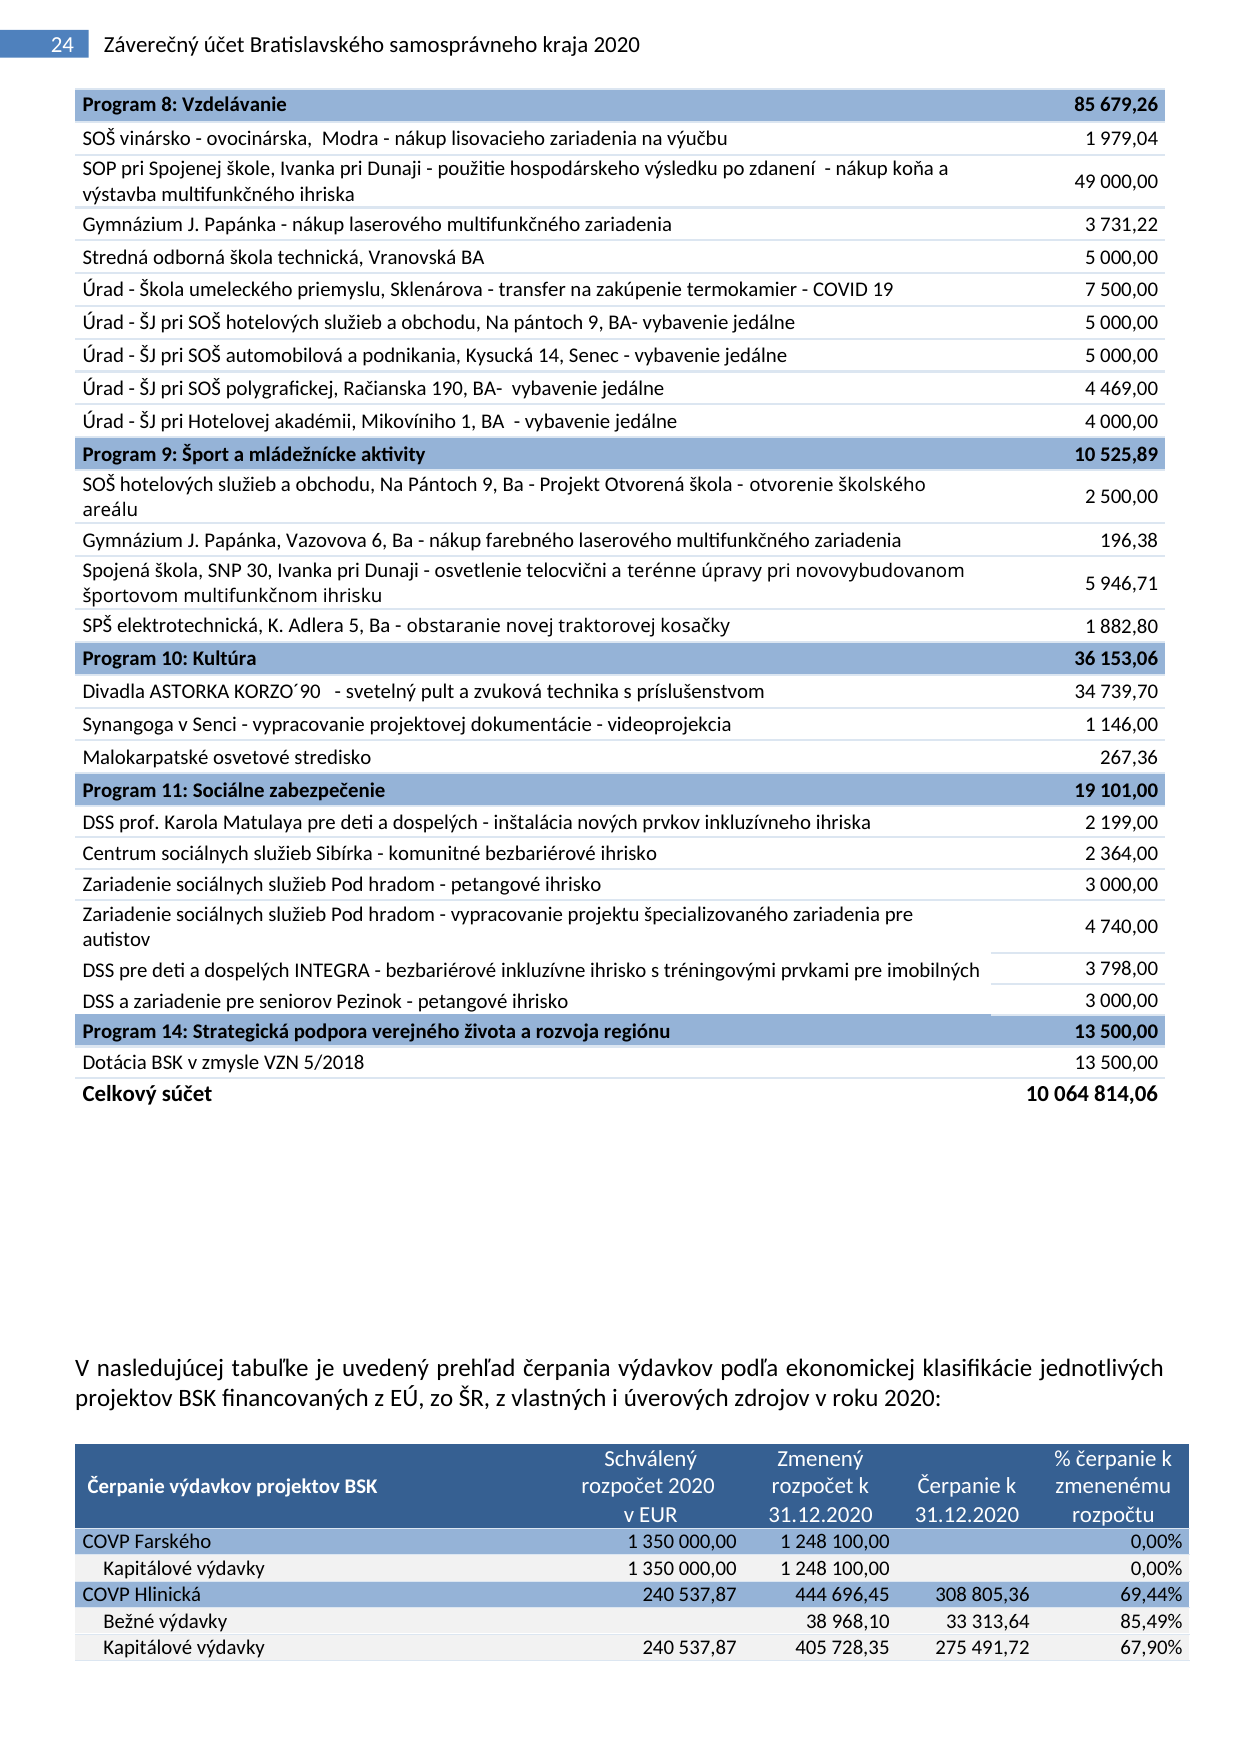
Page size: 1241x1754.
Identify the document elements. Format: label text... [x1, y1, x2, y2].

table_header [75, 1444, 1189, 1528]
table_cell 196,38 [991, 524, 1165, 555]
table_cell 5 946,71 [991, 557, 1165, 608]
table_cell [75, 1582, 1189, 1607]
table_cell 34 739,70 [991, 676, 1165, 707]
table_cell 3 731,22 [991, 209, 1165, 239]
table_cell 3 000,00 [991, 870, 1165, 899]
table_cell 1 146,00 [991, 709, 1165, 739]
table_cell 4 000,00 [991, 405, 1165, 436]
table_cell 5 000,00 [991, 340, 1165, 370]
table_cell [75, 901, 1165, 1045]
table_cell Synangoga v Senci - vypracovanie projektovej dokumentácie - videoprojekcia [75, 709, 991, 739]
table_cell 2 199,00 [991, 807, 1165, 836]
table_cell 1 882,80 [991, 610, 1165, 641]
table_cell Úrad - ŠJ pri SOŠ hotelových služieb a obchodu, Na pántoch 9, BA- vybavenie jedálne [75, 307, 991, 338]
table_cell Úrad - Škola umeleckého priemyslu, Sklenárova - transfer na zakúpenie termokamier - COVID 19 [75, 274, 991, 305]
table_cell 4 469,00 [991, 373, 1165, 403]
table_cell Malokarpatské osvetové stredisko [75, 741, 991, 772]
text V nasledujúcej tabuľke je uvedený prehľad čerpania výdavkov podľa ekonomickej klasifikácie jednotlivých projektov BSK financovaných z EÚ, zo ŠR, z vlastných i úverových zdrojov v roku 2020: [75, 1352, 1165, 1413]
table_cell 1 979,04 [991, 123, 1165, 153]
table_cell 10 525,89 [991, 438, 1165, 469]
table_cell Stredná odborná škola technická, Vranovská BA [75, 241, 991, 272]
table_cell Spojená škola, SNP 30, Ivanka pri Dunaji - osvetlenie telocvični a terénne úpravy pri novovybudovanom športovom multifunkčnom ihrisku [75, 557, 991, 608]
table_cell Divadla ASTORKA KORZO´90 - svetelný pult a zvuková technika s príslušenstvom [75, 676, 991, 707]
table_cell 5 000,00 [991, 241, 1165, 272]
table_cell 5 000,00 [991, 307, 1165, 338]
table_cell Úrad - ŠJ pri SOŠ polygrafickej, Račianska 190, BA- vybavenie jedálne [75, 373, 991, 403]
table_cell Program 10: Kultúra [75, 643, 991, 674]
table_cell Úrad - ŠJ pri Hotelovej akadémii, Mikovíniho 1, BA - vybavenie jedálne [75, 405, 991, 436]
table_cell Gymnázium J. Papánka, Vazovova 6, Ba - nákup farebného laserového multifunkčného zariadenia [75, 524, 991, 555]
table_cell Program 9: Šport a mládežnícke aktivity [75, 438, 991, 469]
table_cell Úrad - ŠJ pri SOŠ automobilová a podnikania, Kysucká 14, Senec - vybavenie jedálne [75, 340, 991, 370]
table_cell 7 500,00 [991, 274, 1165, 305]
table_cell 85 679,26 [991, 90, 1165, 121]
table_cell Zariadenie sociálnych služieb Pod hradom - petangové ihrisko [75, 870, 991, 899]
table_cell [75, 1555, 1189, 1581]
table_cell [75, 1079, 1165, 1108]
table_cell 19 101,00 [991, 774, 1165, 805]
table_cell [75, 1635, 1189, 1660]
table_cell SOP pri Spojenej škole, Ivanka pri Dunaji - použitie hospodárskeho výsledku po zdanení - nákup koňa a výstavba multifunkčného ihriska [75, 156, 991, 206]
table_cell SOŠ vinársko - ovocinárska, Modra - nákup lisovacieho zariadenia na výučbu [75, 123, 991, 153]
table_cell Centrum sociálnych služieb Sibírka - komunitné bezbariérové ihrisko [75, 838, 991, 867]
table_cell Program 11: Sociálne zabezpečenie [75, 774, 991, 805]
table_cell SOŠ hotelových služieb a obchodu, Na Pántoch 9, Ba - Projekt Otvorená škola - otvorenie školského areálu [75, 471, 991, 522]
table_cell 49 000,00 [991, 156, 1165, 206]
table_cell DSS prof. Karola Matulaya pre deti a dospelých - inštalácia nových prvkov inkluzívneho ihriska [75, 807, 991, 836]
table_cell 36 153,06 [991, 643, 1165, 674]
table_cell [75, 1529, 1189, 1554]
table_cell SPŠ elektrotechnická, K. Adlera 5, Ba - obstaranie novej traktorovej kosačky [75, 610, 991, 641]
table_cell 2 364,00 [991, 838, 1165, 867]
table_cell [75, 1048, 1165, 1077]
table_cell 267,36 [991, 741, 1165, 772]
table_cell Program 8: Vzdelávanie [75, 90, 991, 121]
table_cell 2 500,00 [991, 471, 1165, 522]
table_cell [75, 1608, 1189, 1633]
table_cell Gymnázium J. Papánka - nákup laserového multifunkčného zariadenia [75, 209, 991, 239]
